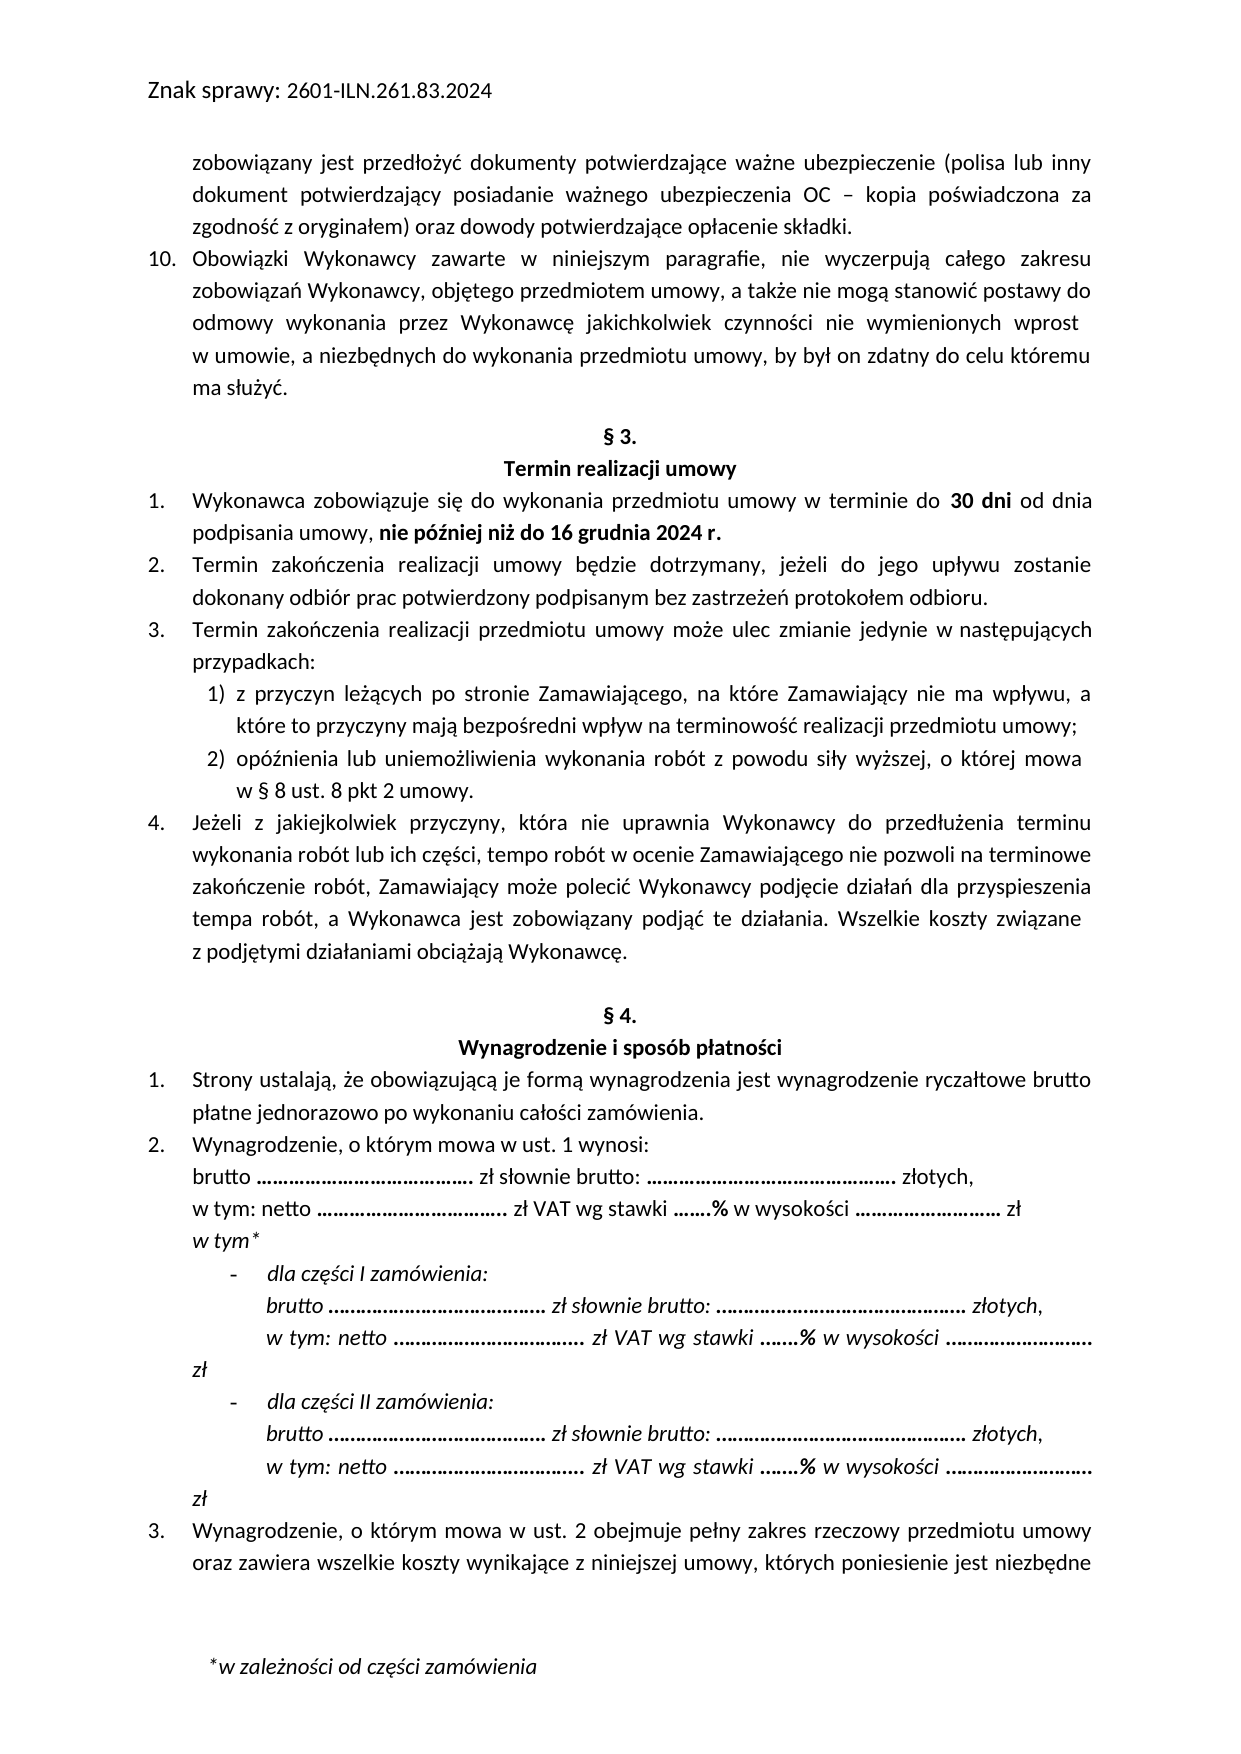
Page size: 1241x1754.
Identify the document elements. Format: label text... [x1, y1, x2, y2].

list Strony ustalają, że obowiązującą je formą wynagrodzenia jest wynagrodzenie ryczałtowe brutto płatne jednorazowo po wykonaniu całości zamówienia. [148, 1066, 1093, 1126]
list brutto …………………………………. zł słownie brutto: ………………………………………. złotych, [192, 1419, 1093, 1448]
list brutto …………………………………. zł słownie brutto: ………………………………………. złotych, [192, 1291, 1093, 1319]
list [148, 1516, 1093, 1576]
list brutto …………………………………. zł słownie brutto: ………………………………………. złotych, [192, 1162, 1093, 1190]
list Termin zakończenia realizacji umowy będzie dotrzymany, jeżeli do jego upływu zostanie dokonany odbiór prac potwierdzony podpisanym bez zastrzeżeń protokołem odbioru. [148, 551, 1093, 611]
list Wynagrodzenie, o którym mowa w ust. 1 wynosi: [148, 1130, 1093, 1158]
list z przyczyn leżących po stronie Zamawiającego, na które Zamawiający nie ma wpływu, a które to przyczyny mają bezpośredni wpływ na terminowość realizacji przedmiotu umowy; [207, 679, 1093, 739]
list w tym: netto …………………………….. zł VAT wg stawki …….% w wysokości ……………………… zł [192, 1194, 1093, 1222]
list w tym* [192, 1226, 1093, 1254]
text Wynagrodzenie i sposób płatności [148, 1033, 1093, 1061]
list w tym: netto …………………………….. zł VAT wg stawki …….% w wysokości ……………………… zł [192, 1452, 1093, 1512]
list Termin realizacji umowy [148, 454, 1093, 482]
list opóźnienia lub uniemożliwienia wykonania robót z powodu siły wyższej, o której mowa w § 8 ust. 8 pkt 2 umowy. [207, 744, 1093, 804]
text § 4. [148, 1001, 1093, 1029]
list Wykonawca zobowiązuje się do wykonania przedmiotu umowy w terminie do 30 dni od dnia podpisania umowy, nie później niż do 16 grudnia 2024 r. [148, 486, 1093, 546]
list dla części I zamówienia: [229, 1259, 1093, 1287]
list Termin zakończenia realizacji przedmiotu umowy może ulec zmianie jedynie w następujących przypadkach: [148, 615, 1093, 675]
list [148, 148, 1093, 240]
list dla części II zamówienia: [229, 1387, 1093, 1415]
list w tym: netto …………………………….. zł VAT wg stawki …….% w wysokości ……………………… zł [192, 1323, 1093, 1383]
list Obowiązki Wykonawcy zawarte w niniejszym paragrafie, nie wyczerpują całego zakresu zobowiązań Wykonawcy, objętego przedmiotem umowy, a także nie mogą stanowić postawy do odmowy wykonania przez Wykonawcę jakichkolwiek czynności nie wymienionych wprost w umowie, a niezbędnych do wykonania przedmiotu umowy, by był on zdatny do celu któremu ma służyć. [148, 244, 1093, 401]
list Jeżeli z jakiejkolwiek przyczyny, która nie uprawnia Wykonawcy do przedłużenia terminu wykonania robót lub ich części, tempo robót w ocenie Zamawiającego nie pozwoli na terminowe zakończenie robót, Zamawiający może polecić Wykonawcy podjęcie działań dla przyspieszenia tempa robót, a Wykonawca jest zobowiązany podjąć te działania. Wszelkie koszty związane z podjętymi działaniami obciążają Wykonawcę. [148, 808, 1093, 965]
text § 3. [148, 422, 1093, 450]
